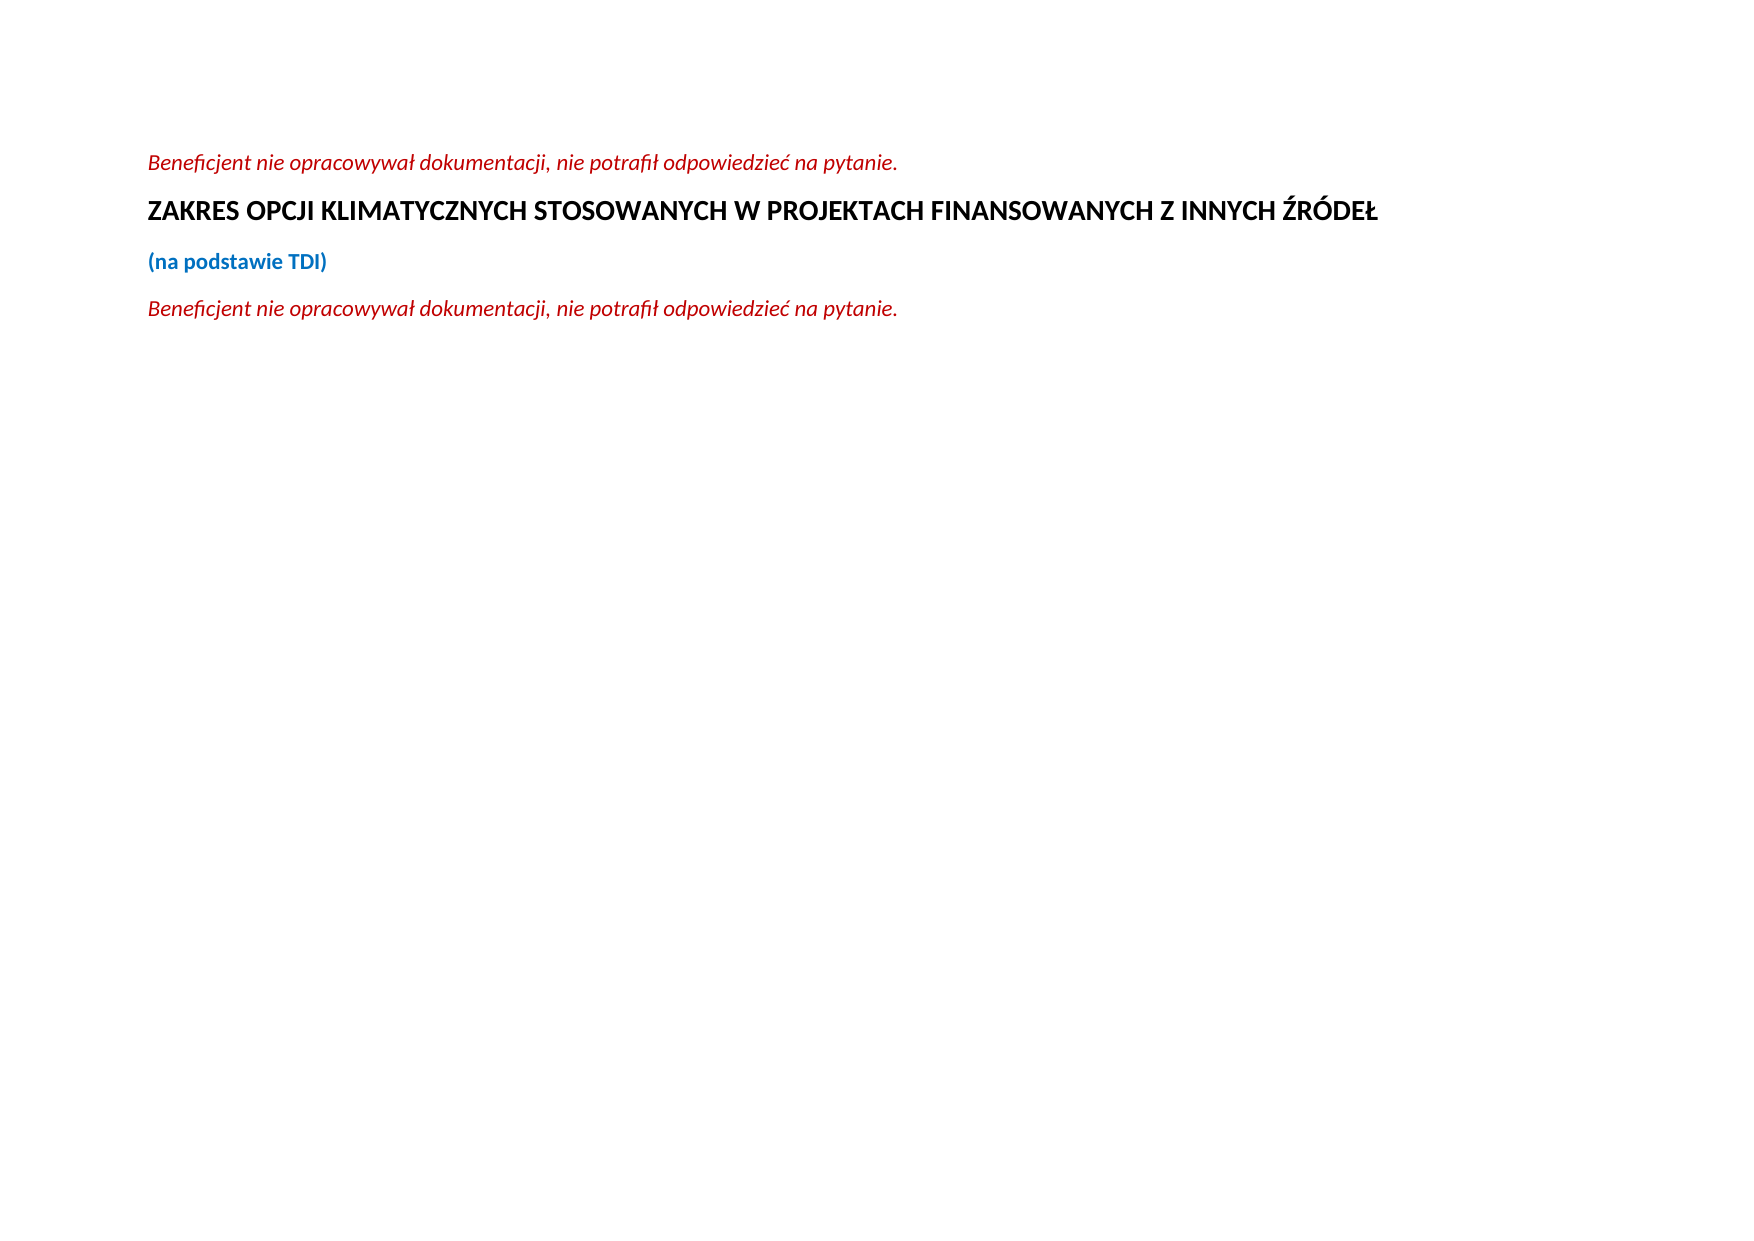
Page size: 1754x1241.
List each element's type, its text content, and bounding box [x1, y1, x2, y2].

text Beneficjent nie opracowywał dokumentacji, nie potrafił odpowiedzieć na pytanie. [148, 148, 1606, 176]
text (na podstawie TDI) [148, 247, 1606, 275]
text ZAKRES OPCJI KLIMATYCZNYCH STOSOWANYCH W PROJEKTACH FINANSOWANYCH Z INNYCH ŹRÓDEŁ [148, 192, 1606, 228]
text Beneficjent nie opracowywał dokumentacji, nie potrafił odpowiedzieć na pytanie. [148, 294, 1606, 322]
